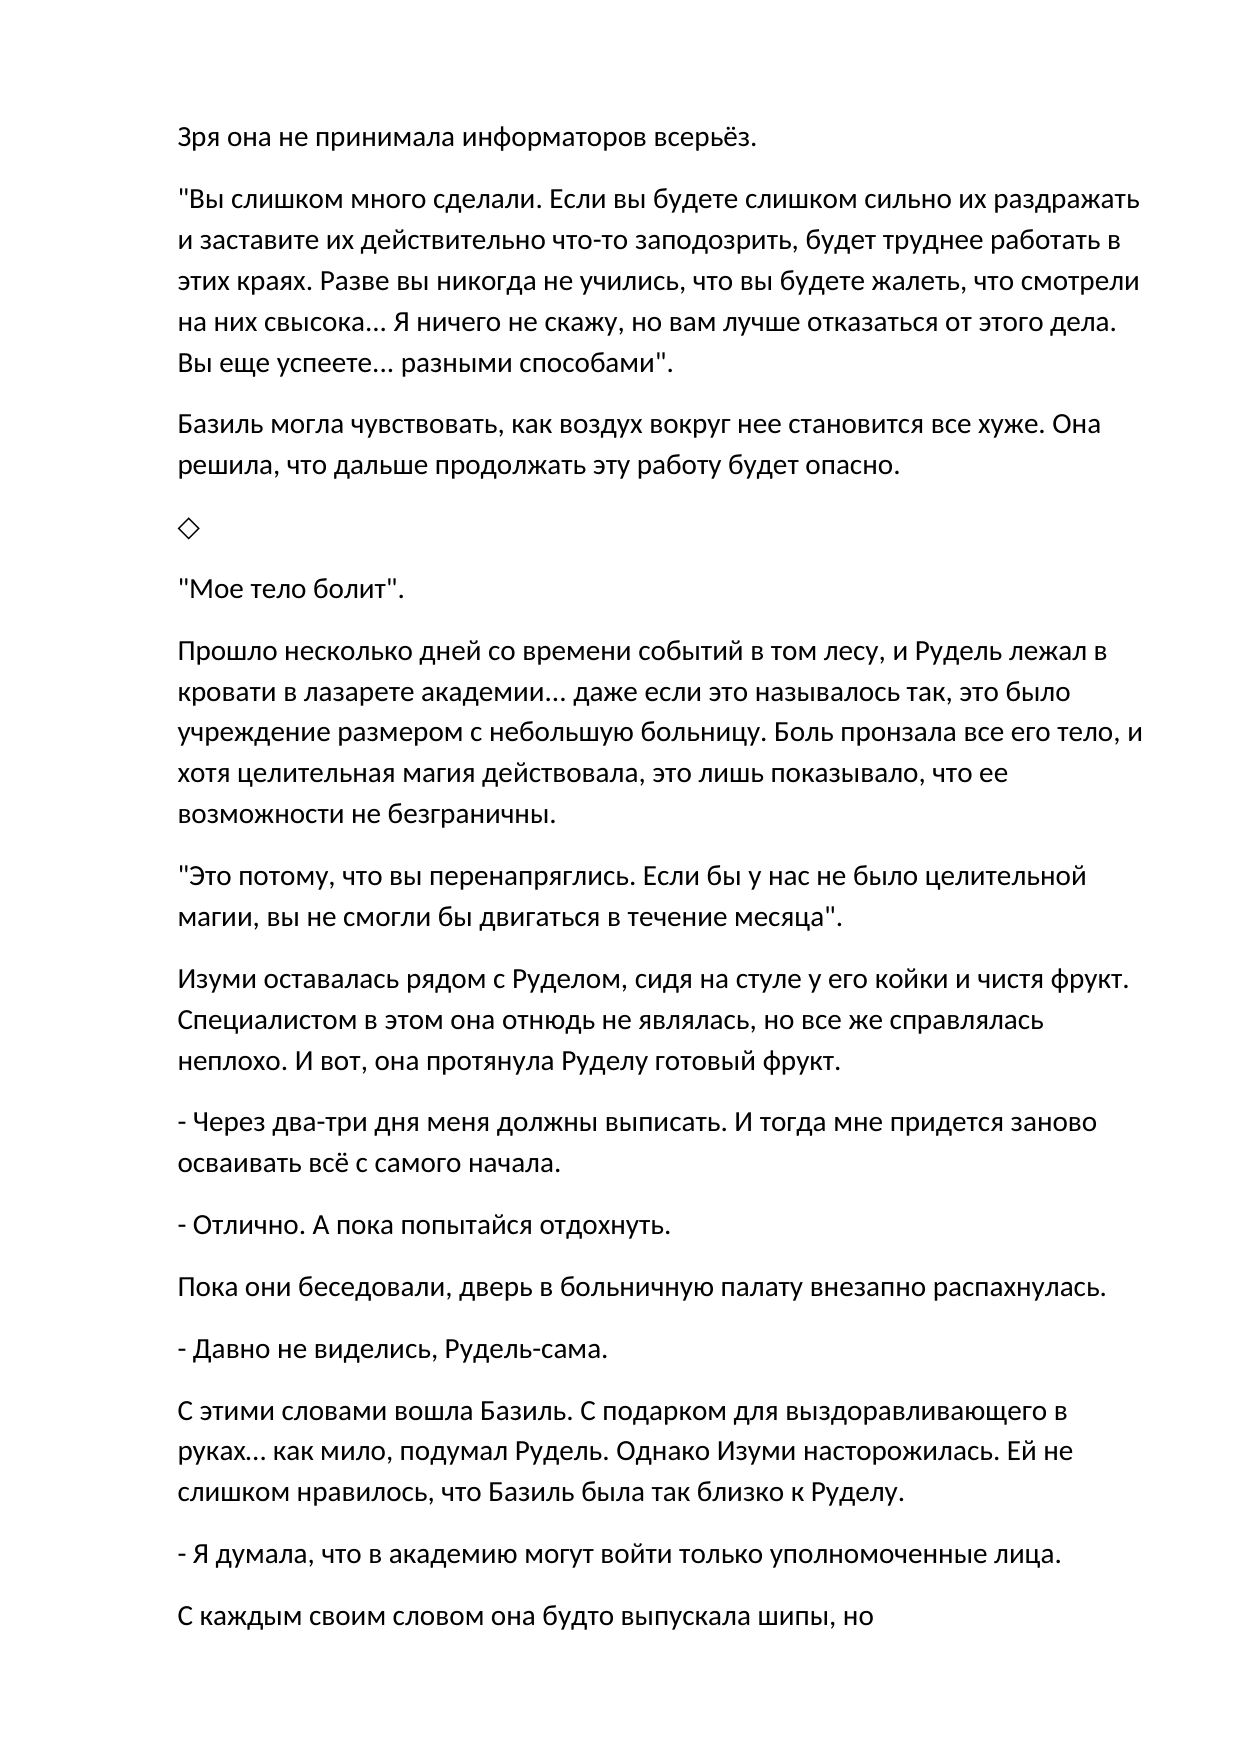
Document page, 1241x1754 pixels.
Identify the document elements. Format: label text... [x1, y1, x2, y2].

text - Через два-три дня меня должны выписать. И тогда мне придется заново осваивать всё с самого начала. [177, 1103, 1152, 1180]
text "Вы слишком много сделали. Если вы будете слишком сильно их раздражать и заставите их действительно что-то заподозрить, будет труднее работать в этих краях. Разве вы никогда не учились, что вы будете жалеть, что смотрели на них свысока... Я ничего не скажу, но вам лучше отказаться от этого дела. Вы еще успеете... разными способами". [177, 180, 1152, 379]
text ◇ [177, 508, 1152, 544]
text - Я думала, что в академию могут войти только уполномоченные лица. [177, 1535, 1152, 1571]
text - Давно не виделись, Рудель-сама. [177, 1330, 1152, 1365]
text Зря она не принимала информаторов всерьёз. [177, 118, 1152, 154]
text Пока они беседовали, дверь в больничную палату внезапно распахнулась. [177, 1268, 1152, 1304]
text С этими словами вошла Базиль. С подарком для выздоравливающего в руках… как мило, подумал Рудель. Однако Изуми насторожилась. Ей не слишком нравилось, что Базиль была так близко к Руделу. [177, 1392, 1152, 1509]
text С каждым своим словом она будто выпускала шипы, но [177, 1597, 1152, 1633]
text Базиль могла чувствовать, как воздух вокруг нее становится все хуже. Она решила, что дальше продолжать эту работу будет опасно. [177, 405, 1152, 482]
text Изуми оставалась рядом с Руделом, сидя на стуле у его койки и чистя фрукт. Специалистом в этом она отнюдь не являлась, но все же справлялась неплохо. И вот, она протянула Руделу готовый фрукт. [177, 960, 1152, 1077]
text Прошло несколько дней со времени событий в том лесу, и Рудель лежал в кровати в лазарете академии... даже если это называлось так, это было учреждение размером с небольшую больницу. Боль пронзала все его тело, и хотя целительная магия действовала, это лишь показывало, что ее возможности не безграничны. [177, 632, 1152, 831]
text "Это потому, что вы перенапряглись. Если бы у нас не было целительной магии, вы не смогли бы двигаться в течение месяца". [177, 857, 1152, 934]
text "Мое тело болит". [177, 570, 1152, 606]
text - Отлично. А пока попытайся отдохнуть. [177, 1206, 1152, 1242]
